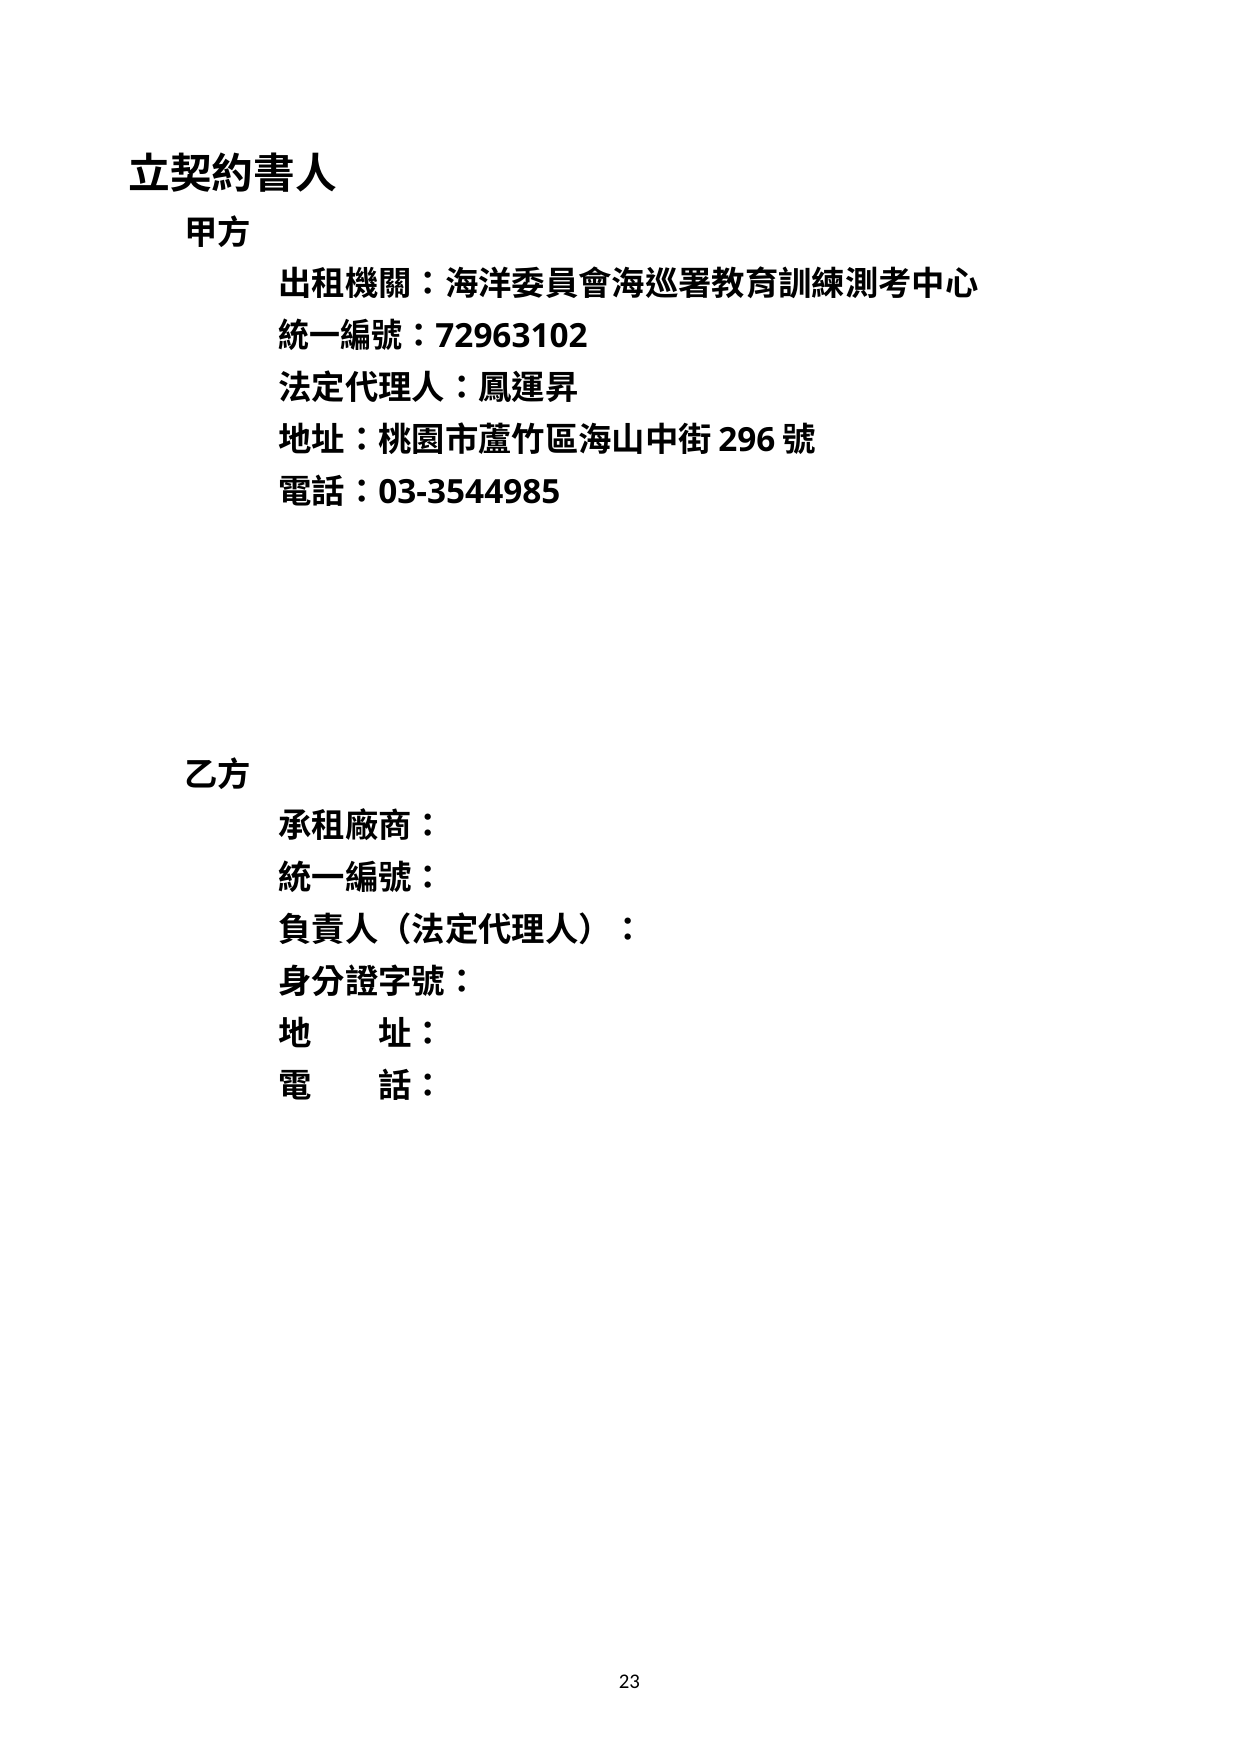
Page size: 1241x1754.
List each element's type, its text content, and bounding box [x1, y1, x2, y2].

text 立契約書人 [128, 133, 1130, 208]
text 地 址： [278, 1004, 1130, 1056]
text 電 話： [278, 1056, 1130, 1108]
text 承租廠商： [278, 795, 1130, 847]
text 身分證字號： [278, 952, 1130, 1004]
text 統一編號： [278, 847, 1130, 899]
text 地址：桃園市蘆竹區海山中街296號 [278, 410, 1130, 462]
text 甲方 [184, 208, 1130, 254]
text 負責人（法定代理人）： [278, 899, 1130, 952]
text 電話：03-3544985 [278, 462, 1130, 514]
text 統一編號：72963102 [278, 306, 1130, 358]
text 出租機關：海洋委員會海巡署教育訓練測考中心 [278, 254, 1130, 306]
text 乙方 [184, 749, 1130, 795]
text 法定代理人：鳳運昇 [278, 358, 1130, 410]
